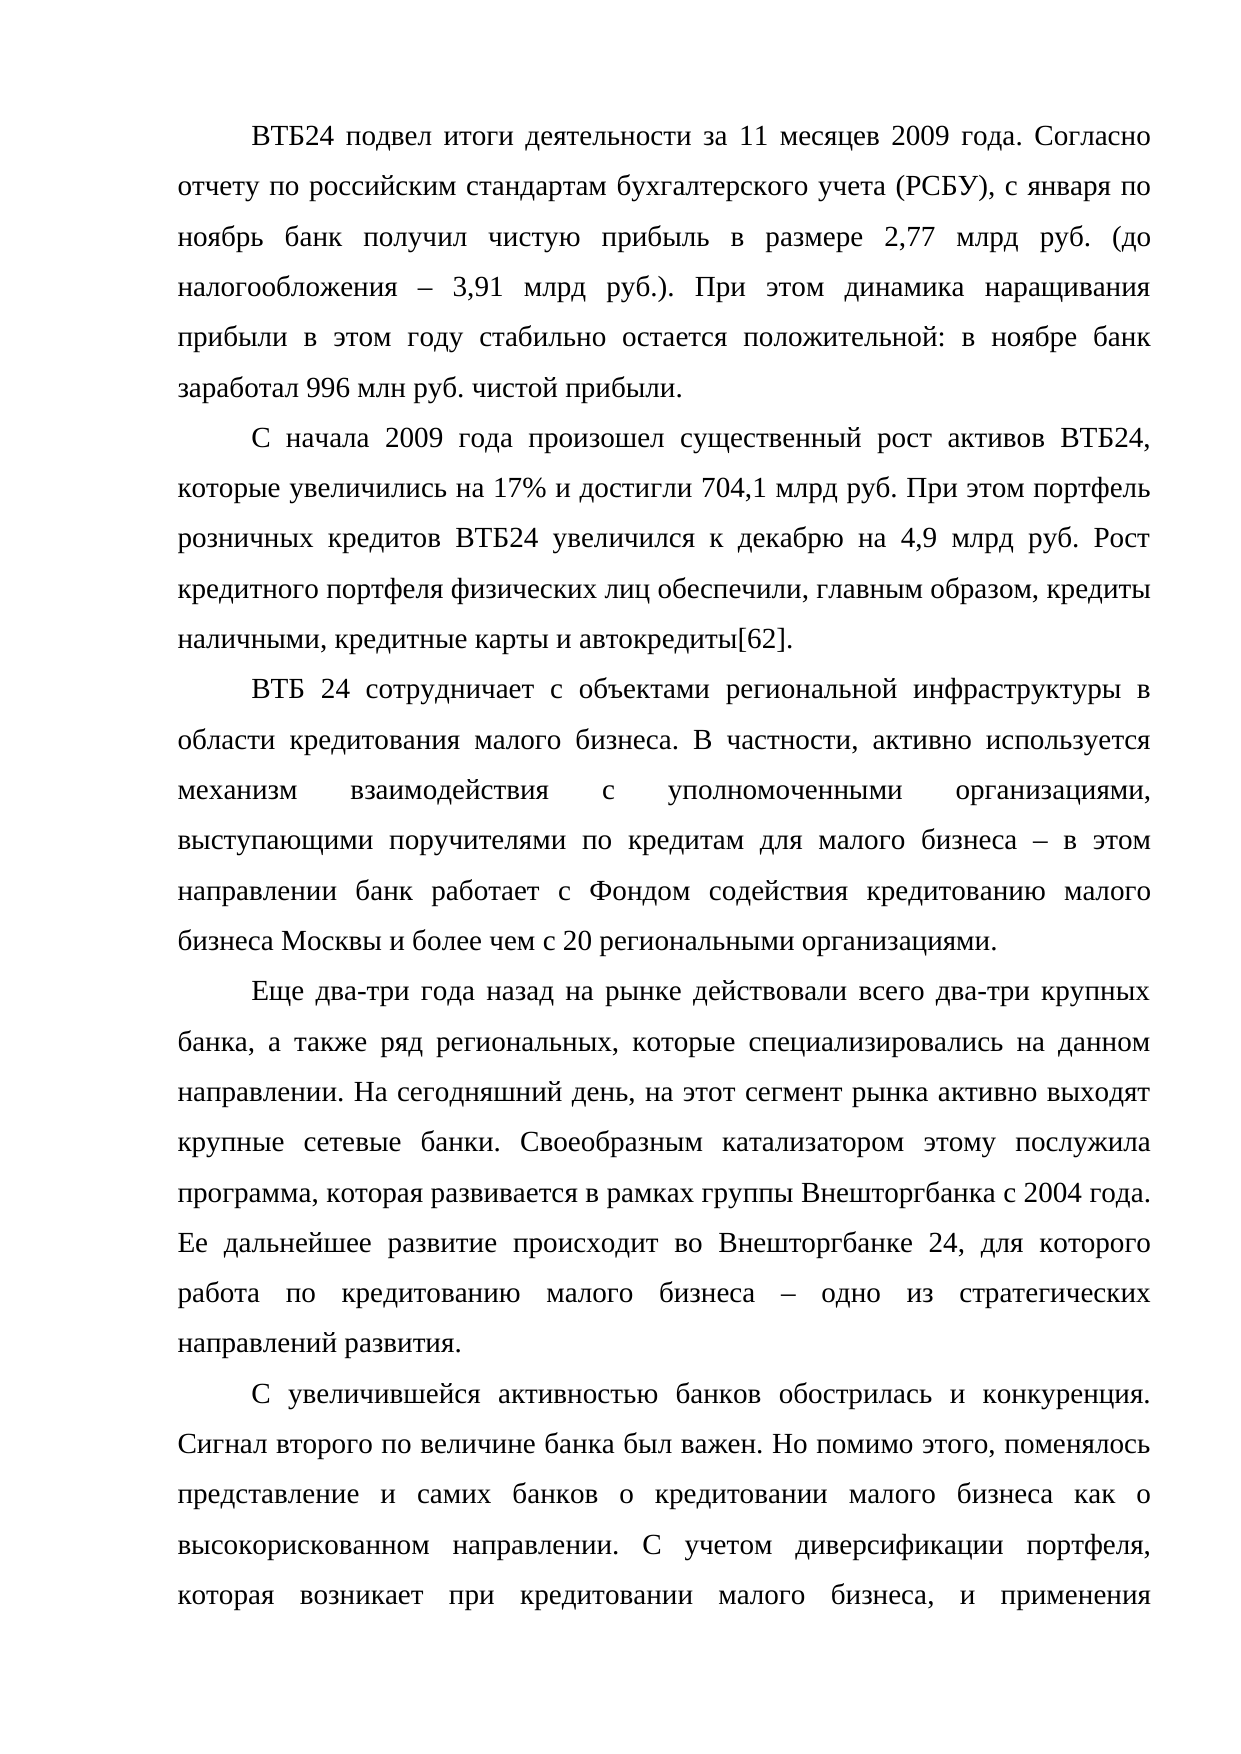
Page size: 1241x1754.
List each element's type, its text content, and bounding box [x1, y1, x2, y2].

text Еще два-три года назад на рынке действовали всего два-три крупных банка, а также ряд региональных, которые специализировались на данном направлении. На сегодняшний день, на этот сегмент рынка активно выходят крупные сетевые банки. Своеобразным катализатором этому послужила программа, которая развивается в рамках группы Внешторгбанка с 2004 года. Ее дальнейшее развитие происходит во Внешторгбанке 24, для которого работа по кредитованию малого бизнеса – одно из стратегических направлений развития. [177, 973, 1152, 1359]
text ВТБ24 подвел итоги деятельности за 11 месяцев 2009 года. Согласно отчету по российским стандартам бухгалтерского учета (РСБУ), с января по ноябрь банк получил чистую прибыль в размере 2,77 млрд руб. (до налогообложения – 3,91 млрд руб.). При этом динамика наращивания прибыли в этом году стабильно остается положительной: в ноябре банк заработал 996 млн руб. чистой прибыли. [177, 118, 1152, 403]
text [177, 1376, 1152, 1611]
text ВТБ 24 сотрудничает с объектами региональной инфраструктуры в области кредитования малого бизнеса. В частности, активно используется механизм взаимодействия с уполномоченными организациями, выступающими поручителями по кредитам для малого бизнеса – в этом направлении банк работает с Фондом содействия кредитованию малого бизнеса Москвы и более чем с 20 региональными организациями. [177, 672, 1152, 957]
text С начала 2009 года произошел существенный рост активов ВТБ24, которые увеличились на 17% и достигли 704,1 млрд руб. При этом портфель розничных кредитов ВТБ24 увеличился к декабрю на 4,9 млрд руб. Рост кредитного портфеля физических лиц обеспечили, главным образом, кредиты наличными, кредитные карты и автокредиты[62]. [177, 420, 1152, 655]
